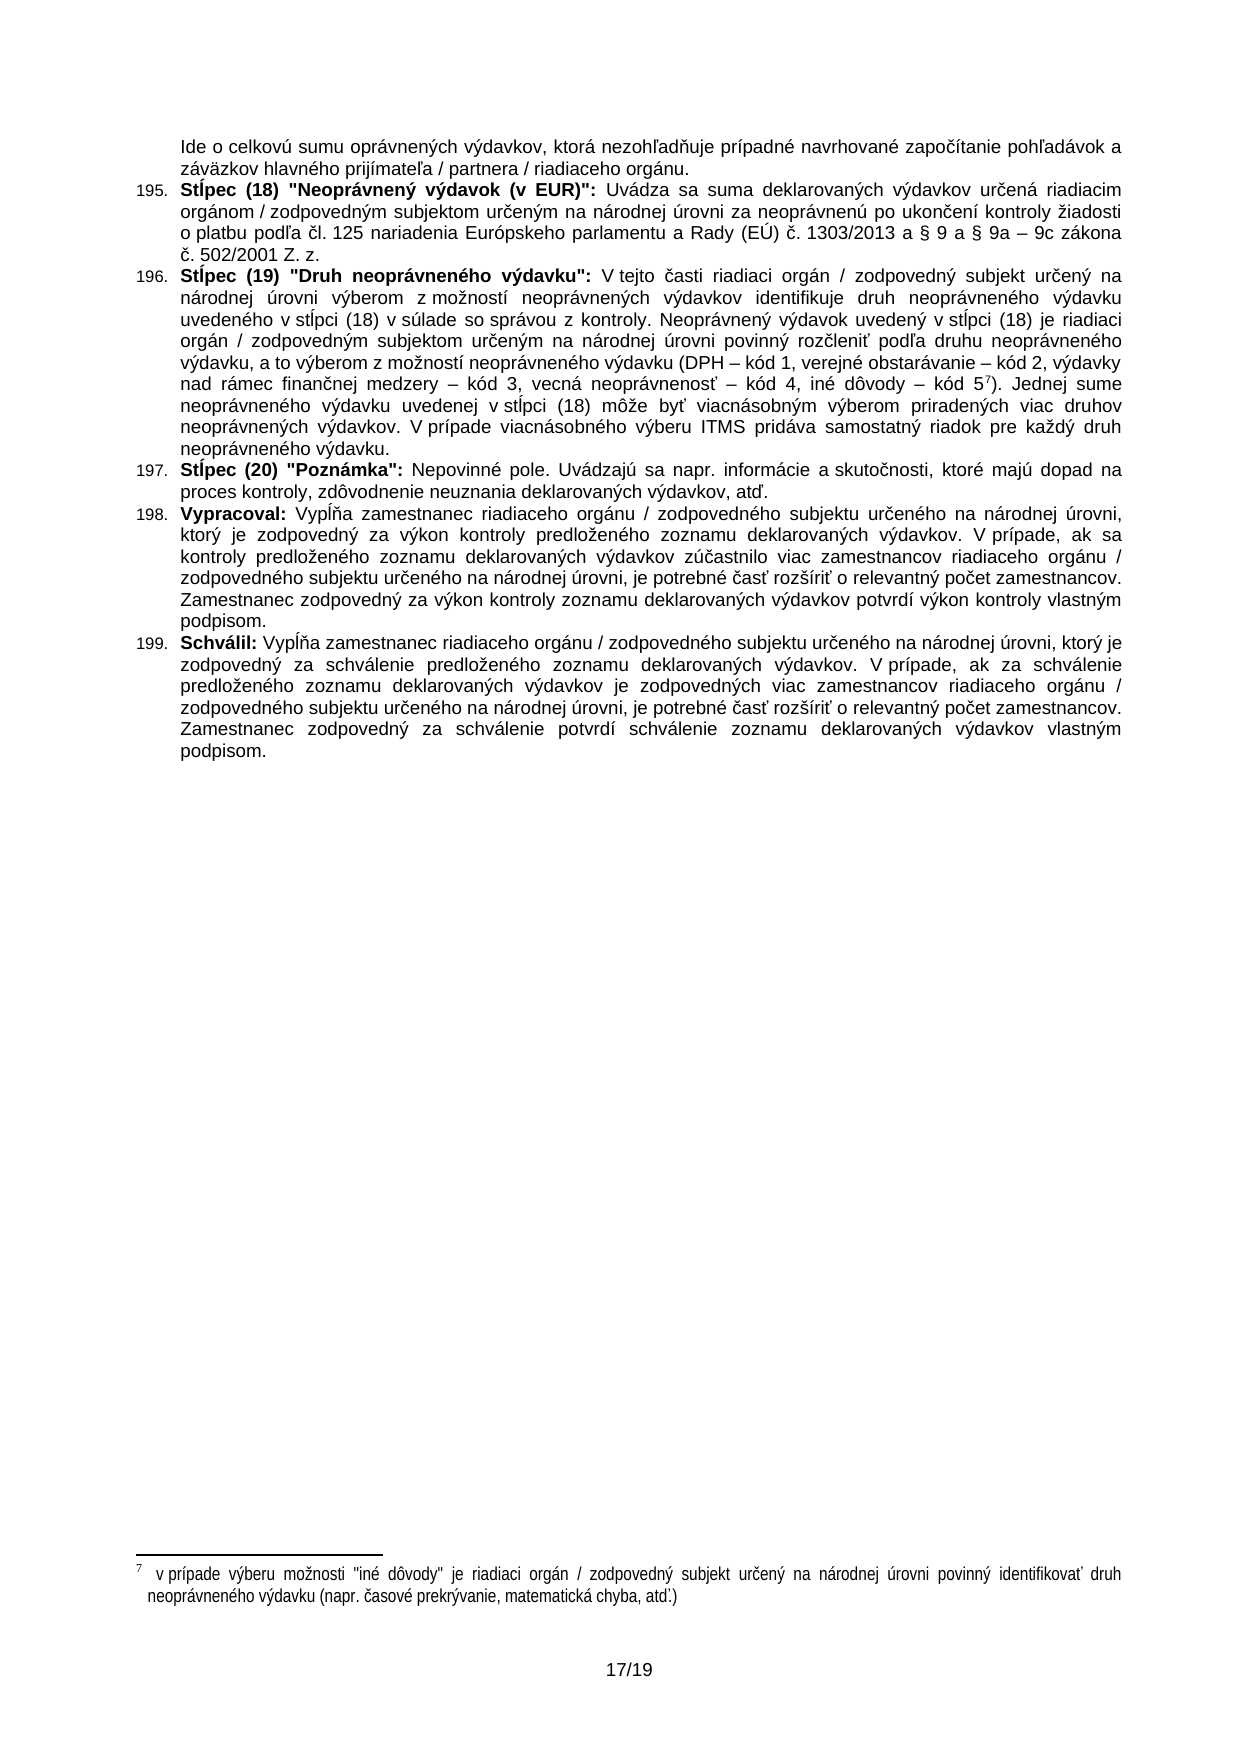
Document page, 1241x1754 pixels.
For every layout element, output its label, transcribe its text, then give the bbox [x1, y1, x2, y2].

list Schválil: Vypĺňa zamestnanec riadiaceho orgánu / zodpovedného subjektu určeného na národnej úrovni, ktorý je zodpovedný za schválenie predloženého zoznamu deklarovaných výdavkov. V prípade, ak za schválenie predloženého zoznamu deklarovaných výdavkov je zodpovedných viac zamestnancov riadiaceho orgánu / zodpovedného subjektu určeného na národnej úrovni, je potrebné časť rozšíriť o relevantný počet zamestnancov. Zamestnanec zodpovedný za schválenie potvrdí schválenie zoznamu deklarovaných výdavkov vlastným podpisom. [136, 632, 1122, 761]
list Stĺpec (20) "Poznámka": Nepovinné pole. Uvádzajú sa napr. informácie a skutočnosti, ktoré majú dopad na proces kontroly, zdôvodnenie neuznania deklarovaných výdavkov, atď. [136, 459, 1122, 502]
list Stĺpec (19) "Druh neoprávneného výdavku": V tejto časti riadiaci orgán / zodpovedný subjekt určený na národnej úrovni výberom z možností neoprávnených výdavkov identifikuje druh neoprávneného výdavku uvedeného v stĺpci (18) v súlade so správou z kontroly. Neoprávnený výdavok uvedený v stĺpci (18) je riadiaci orgán / zodpovedným subjektom určeným na národnej úrovni povinný rozčleniť podľa druhu neoprávneného výdavku, a to výberom z možností neoprávneného výdavku (DPH – kód 1, verejné obstarávanie – kód 2, výdavky nad rámec finančnej medzery – kód 3, vecná neoprávnenosť – kód 4, iné dôvody – kód 5). Jednej sume neoprávneného výdavku uvedenej v stĺpci (18) môže byť viacnásobným výberom priradených viac druhov neoprávnených výdavkov. V prípade viacnásobného výberu ITMS pridáva samostatný riadok pre každý druh neoprávneného výdavku. [136, 265, 1122, 459]
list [136, 136, 1122, 179]
list Vypracoval: Vypĺňa zamestnanec riadiaceho orgánu / zodpovedného subjektu určeného na národnej úrovni, ktorý je zodpovedný za výkon kontroly predloženého zoznamu deklarovaných výdavkov. V prípade, ak sa kontroly predloženého zoznamu deklarovaných výdavkov zúčastnilo viac zamestnancov riadiaceho orgánu / zodpovedného subjektu určeného na národnej úrovni, je potrebné časť rozšíriť o relevantný počet zamestnancov. Zamestnanec zodpovedný za výkon kontroly zoznamu deklarovaných výdavkov potvrdí výkon kontroly vlastným podpisom. [136, 502, 1122, 632]
list Stĺpec (18) "Neoprávnený výdavok (v EUR)": Uvádza sa suma deklarovaných výdavkov určená riadiacim orgánom / zodpovedným subjektom určeným na národnej úrovni za neoprávnenú po ukončení kontroly žiadosti o platbu podľa čl. 125 nariadenia Európskeho parlamentu a Rady (EÚ) č. 1303/2013 a § 9 a § 9a – 9c zákona č. 502/2001 Z. z. [136, 179, 1122, 265]
